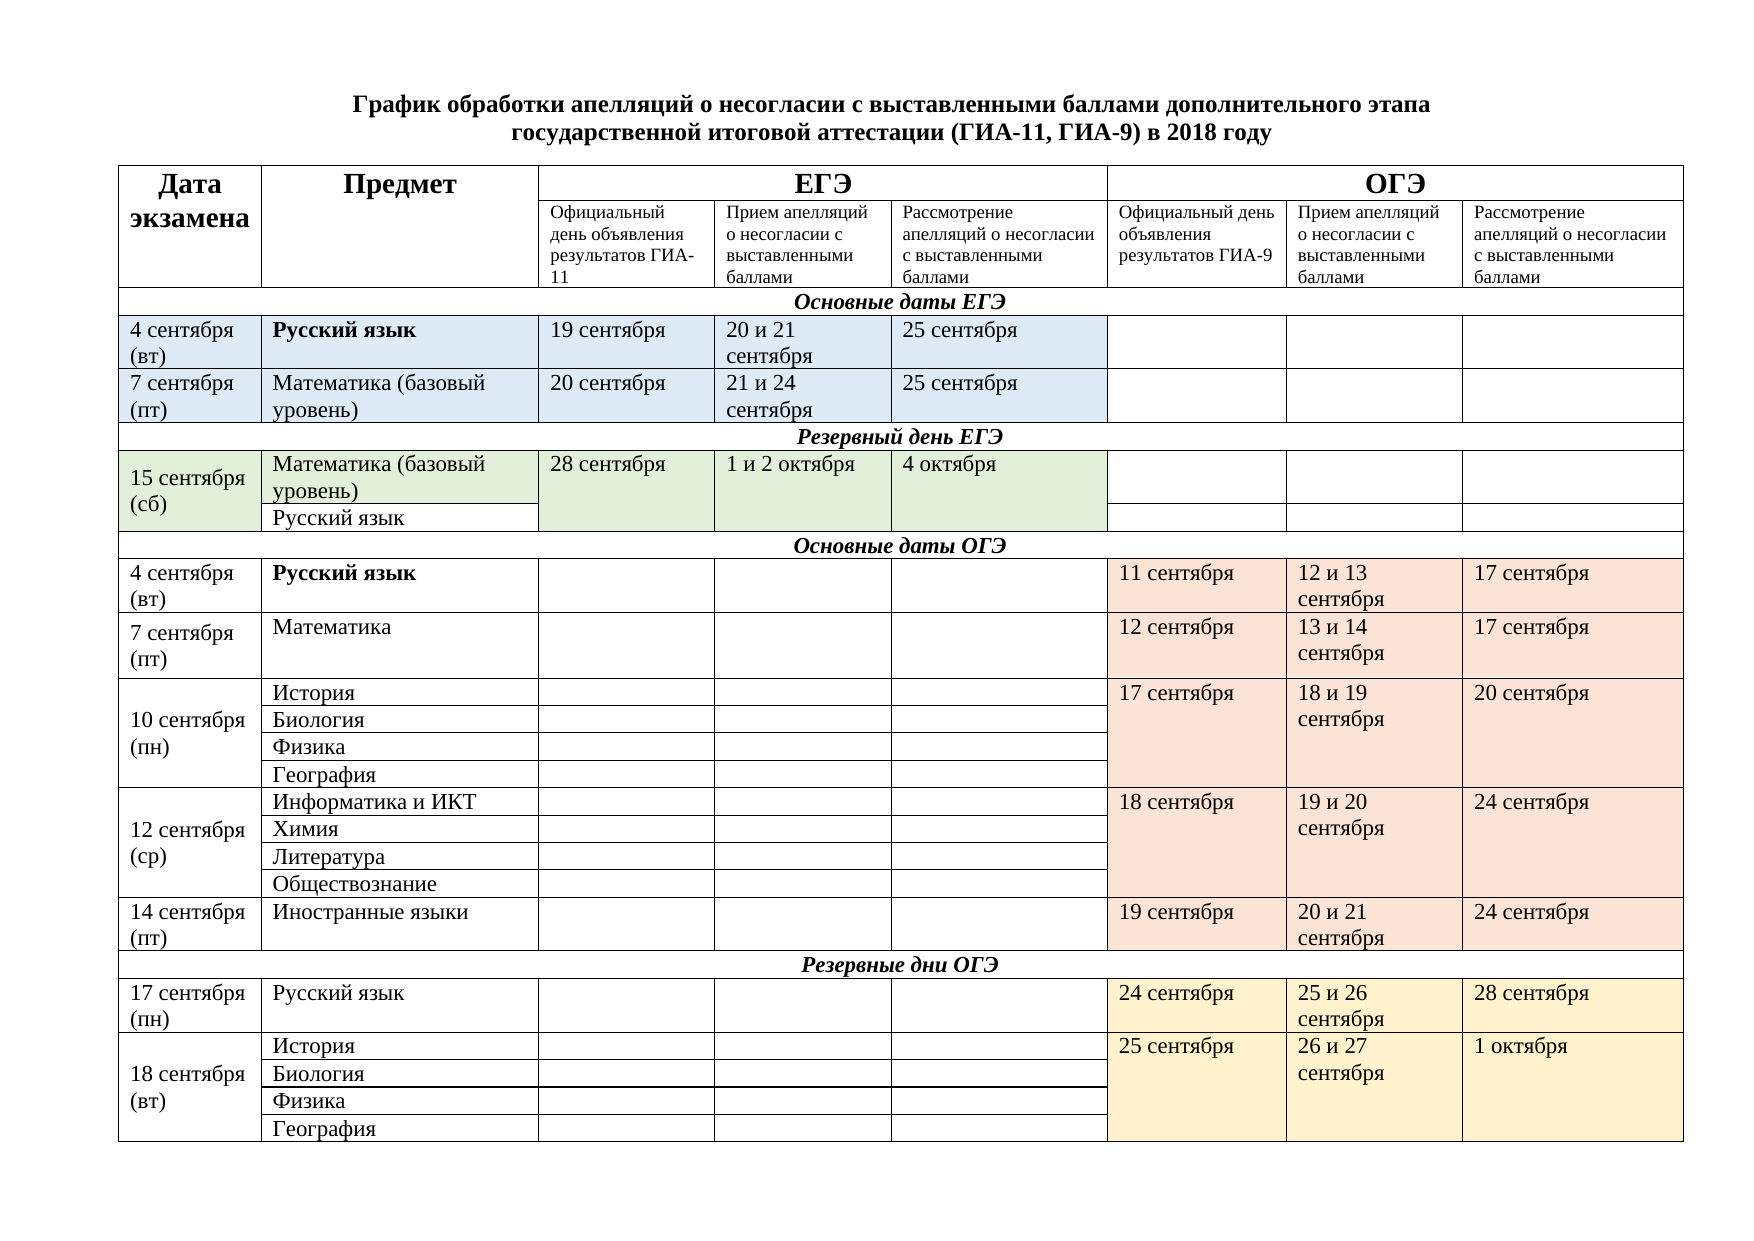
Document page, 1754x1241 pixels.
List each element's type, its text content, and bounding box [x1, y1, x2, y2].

table_cell [715, 816, 891, 842]
table_cell [892, 843, 1107, 869]
table_cell [1463, 316, 1683, 368]
table_cell [539, 979, 714, 1032]
table_cell Рассмотрение апелляций о несогласии с выставленными баллами [892, 201, 1107, 287]
table_cell Математика (базовый уровень) [262, 451, 538, 503]
table_cell Прием апелляций о несогласии с выставленными баллами [715, 201, 891, 287]
table_cell [715, 1060, 891, 1086]
table_cell Иностранные языки [262, 898, 538, 950]
table_cell Литература [262, 843, 538, 869]
table_cell [539, 1033, 714, 1059]
table_cell [1463, 451, 1683, 503]
table_cell 28 сентября [539, 451, 714, 531]
table_cell [715, 788, 891, 814]
table_cell [715, 559, 891, 612]
table_cell [539, 733, 714, 760]
table_cell [539, 613, 714, 677]
table_cell [715, 706, 891, 732]
table_cell [539, 898, 714, 950]
table_cell 4 сентября (вт) [119, 559, 261, 612]
table_cell Русский язык [262, 559, 538, 612]
table_cell История [262, 1033, 538, 1059]
table_cell [539, 679, 714, 705]
table_cell Прием апелляций о несогласии с выставленными баллами [1287, 201, 1462, 287]
table_cell Биология [262, 706, 538, 732]
table_cell 13 и 14 сентября [1287, 613, 1462, 677]
table_cell [1108, 504, 1286, 531]
table_cell 4 сентября (вт) [119, 316, 261, 368]
table_cell [1108, 451, 1286, 503]
table_cell 12 сентября [1108, 613, 1286, 677]
table_cell Математика (базовый уровень) [262, 369, 538, 422]
table_cell 12 сентября (ср) [119, 788, 261, 897]
table_header Предмет [262, 166, 538, 287]
table_cell Официальный день объявления результатов ГИА-9 [1108, 201, 1286, 287]
table_cell Официальный день объявления результатов ГИА-11 [539, 201, 714, 287]
table_cell [539, 761, 714, 787]
table_cell 26 и 27 сентября [1287, 1033, 1462, 1141]
table_cell Химия [262, 816, 538, 842]
table_cell [892, 1033, 1107, 1059]
table_cell [539, 1060, 714, 1086]
table_cell География [262, 1115, 538, 1141]
table_cell 24 сентября [1463, 788, 1683, 897]
table_cell [892, 898, 1107, 950]
table_cell Обществознание [262, 870, 538, 897]
table_cell Информатика и ИКТ [262, 788, 538, 814]
table_cell [892, 559, 1107, 612]
table_cell [1463, 504, 1683, 531]
table_cell [715, 898, 891, 950]
table_cell [1287, 504, 1462, 531]
table_cell [892, 1060, 1107, 1086]
table_cell 4 октября [892, 451, 1107, 531]
table_cell 18 сентября [1108, 788, 1286, 897]
table_cell 20 сентября [539, 369, 714, 422]
table_cell 17 сентября [1108, 679, 1286, 787]
table_cell Резервный день ЕГЭ [119, 423, 1683, 449]
table_cell 14 сентября (пт) [119, 898, 261, 950]
table_cell [715, 979, 891, 1032]
table_cell [892, 679, 1107, 705]
table_cell [892, 979, 1107, 1032]
table_cell Рассмотрение апелляций о несогласии с выставленными баллами [1463, 201, 1683, 287]
table_cell 1 и 2 октября [715, 451, 891, 531]
table_cell 25 сентября [892, 369, 1107, 422]
table_cell [892, 733, 1107, 760]
table_cell Физика [262, 733, 538, 760]
table_cell Математика [262, 613, 538, 677]
table_cell [715, 870, 891, 897]
table_cell Русский язык [262, 316, 538, 368]
table_cell 17 сентября [1463, 559, 1683, 612]
table_cell 20 и 21 сентября [1287, 898, 1462, 950]
table_cell 25 сентября [1108, 1033, 1286, 1141]
table_cell [539, 788, 714, 814]
table_cell 19 сентября [1108, 898, 1286, 950]
table_cell [892, 1115, 1107, 1141]
table_cell Физика [262, 1088, 538, 1114]
table_cell География [262, 761, 538, 787]
table_cell [1287, 369, 1462, 422]
table_cell [539, 1088, 714, 1114]
table_cell Основные даты ЕГЭ [119, 288, 1683, 314]
table_header ЕГЭ [539, 166, 1107, 200]
table_cell [715, 733, 891, 760]
table_cell 17 сентября [1463, 613, 1683, 677]
table_cell [715, 1033, 891, 1059]
table_cell История [262, 679, 538, 705]
table_cell 25 сентября [892, 316, 1107, 368]
table_cell 20 сентября [1463, 679, 1683, 787]
table_cell 15 сентября (сб) [119, 451, 261, 531]
table_cell [892, 706, 1107, 732]
table_cell [539, 816, 714, 842]
table_cell 18 и 19 сентября [1287, 679, 1462, 787]
table_cell [892, 613, 1107, 677]
table_cell 24 сентября [1463, 898, 1683, 950]
table_cell [892, 870, 1107, 897]
table_cell Основные даты ОГЭ [119, 532, 1683, 558]
table_cell [1463, 369, 1683, 422]
table_cell 17 сентября (пн) [119, 979, 261, 1032]
table_cell [715, 679, 891, 705]
table_cell [892, 788, 1107, 814]
table_cell [715, 1115, 891, 1141]
table_header Дата экзамена [119, 166, 261, 287]
table_cell 25 и 26 сентября [1287, 979, 1462, 1032]
table_cell [1287, 451, 1462, 503]
table_cell 28 сентября [1463, 979, 1683, 1032]
table_cell 12 и 13 сентября [1287, 559, 1462, 612]
table_cell 20 и 21 сентября [715, 316, 891, 368]
table_cell Русский язык [262, 504, 538, 531]
table_cell [715, 843, 891, 869]
table_header ОГЭ [1108, 166, 1683, 200]
table_cell [1108, 369, 1286, 422]
table_cell [539, 1115, 714, 1141]
table_cell [539, 706, 714, 732]
table_cell [715, 1088, 891, 1114]
table_cell [892, 816, 1107, 842]
table_cell 21 и 24 сентября [715, 369, 891, 422]
table_cell 11 сентября [1108, 559, 1286, 612]
table_cell 7 сентября (пт) [119, 369, 261, 422]
table_cell [539, 870, 714, 897]
table_cell Биология [262, 1060, 538, 1086]
text государственной итоговой аттестации (ГИА-11, ГИА-9) в 2018 году [118, 117, 1665, 146]
table_cell [539, 843, 714, 869]
table_cell [715, 761, 891, 787]
table_cell Русский язык [262, 979, 538, 1032]
table_cell Резервные дни ОГЭ [119, 951, 1683, 978]
table_cell 24 сентября [1108, 979, 1286, 1032]
text График обработки апелляций о несогласии с выставленными баллами дополнительного этапа [118, 89, 1665, 117]
table_cell [1287, 316, 1462, 368]
table_cell [539, 559, 714, 612]
table_cell 1 октября [1463, 1033, 1683, 1141]
table_cell [715, 613, 891, 677]
table_cell 19 и 20 сентября [1287, 788, 1462, 897]
table_cell [892, 761, 1107, 787]
table_cell 7 сентября (пт) [119, 613, 261, 677]
table_cell 19 сентября [539, 316, 714, 368]
table_cell [1108, 316, 1286, 368]
table_cell 10 сентября (пн) [119, 679, 261, 787]
table_cell [892, 1088, 1107, 1114]
table_cell 18 сентября (вт) [119, 1033, 261, 1141]
